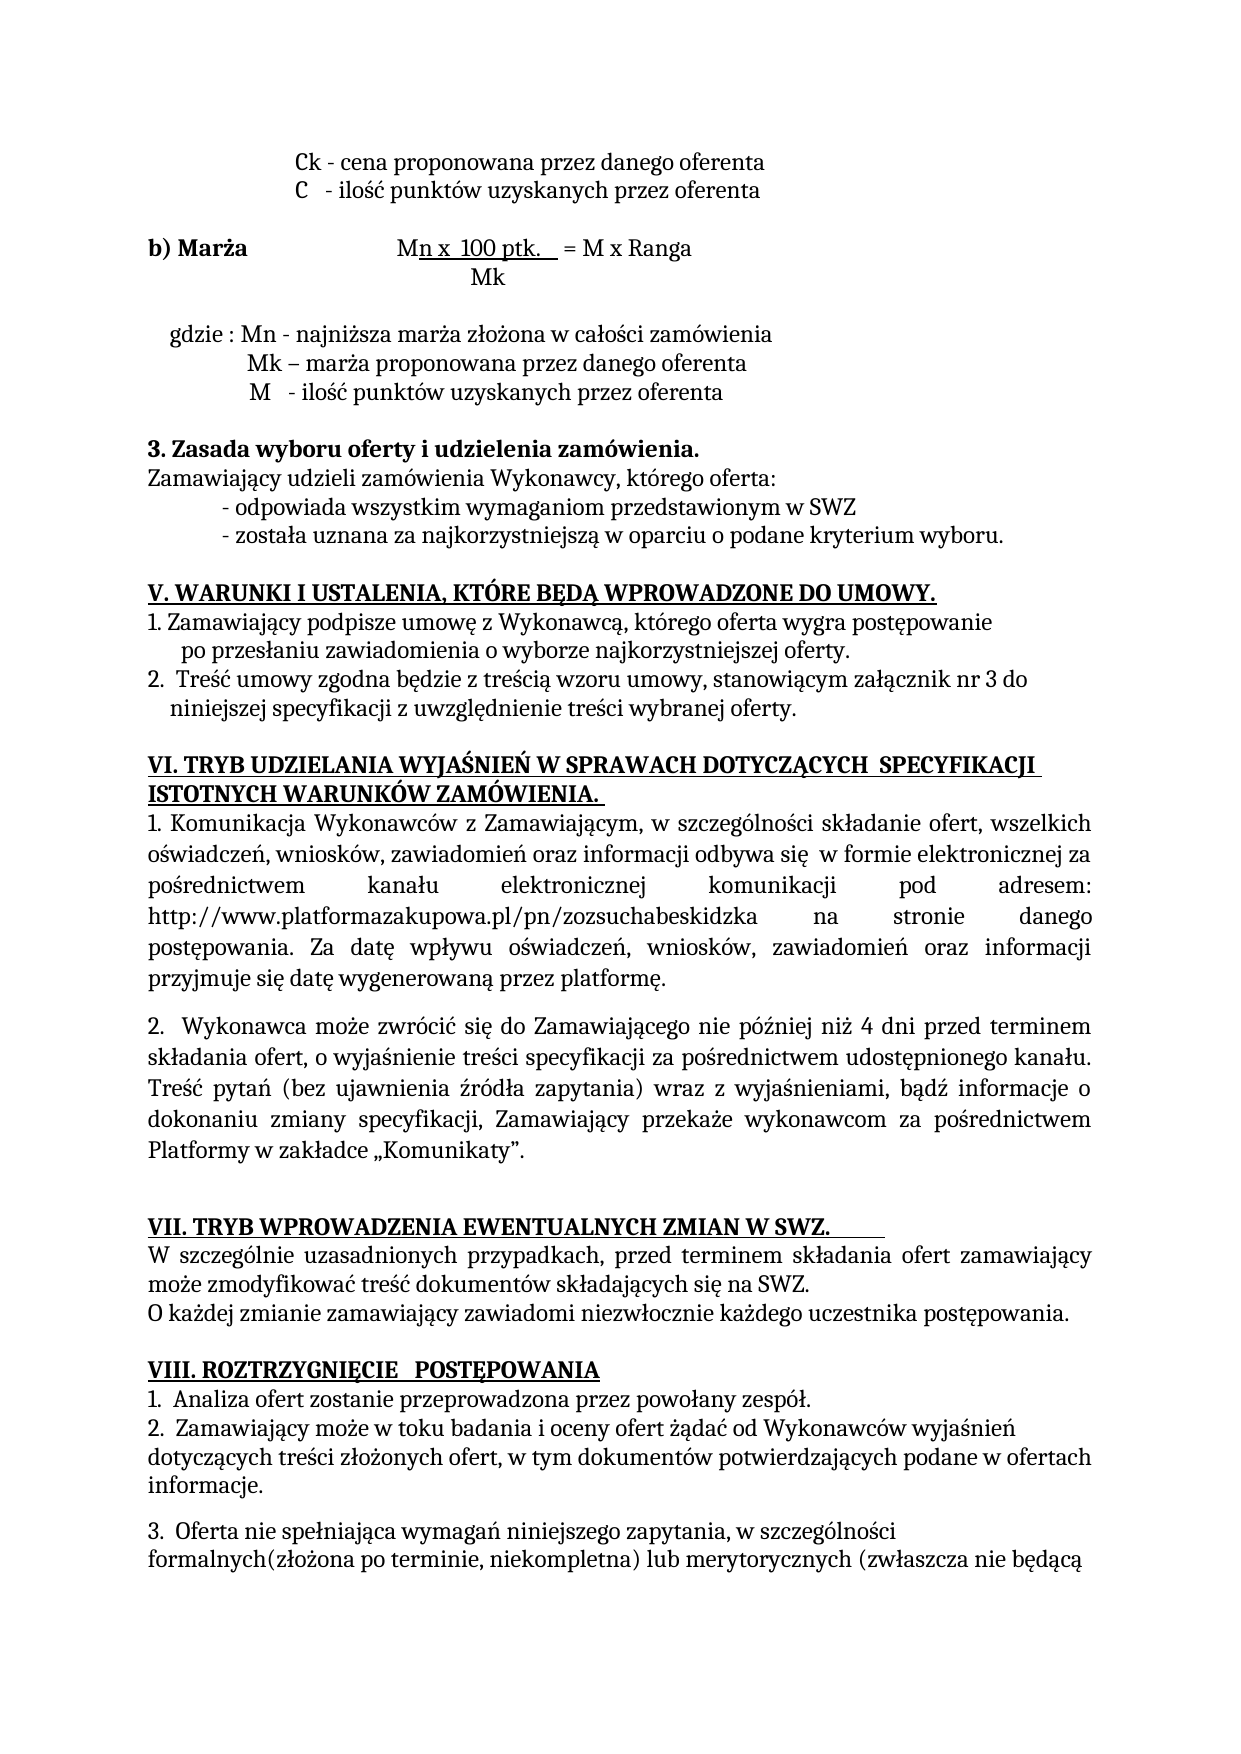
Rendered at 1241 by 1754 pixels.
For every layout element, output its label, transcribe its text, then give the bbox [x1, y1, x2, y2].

text 1. Zamawiający podpisze umowę z Wykonawcą, którego oferta wygra postępowanie [148, 608, 1093, 636]
text W szczególnie uzasadnionych przypadkach, przed terminem składania ofert zamawiający może zmodyfikować treść dokumentów składających się na SWZ. [148, 1241, 1093, 1299]
text VIII. ROZTRZYGNIĘCIE POSTĘPOWANIA [148, 1356, 1093, 1385]
text 2. Wykonawca może zwrócić się do Zamawiającego nie później niż 4 dni przed terminem składania ofert, o wyjaśnienie treści specyfikacji za pośrednictwem udostępnionego kanału. Treść pytań (bez ujawnienia źródła zapytania) wraz z wyjaśnieniami, bądź informacje o dokonaniu zmiany specyfikacji, Zamawiający przekaże wykonawcom za pośrednictwem Platformy w zakładce „Komunikaty”. [148, 1012, 1093, 1165]
text 3. Zasada wyboru oferty i udzielenia zamówienia. [148, 435, 1093, 464]
text - odpowiada wszystkim wymaganiom przedstawionym w SWZ [148, 493, 1093, 521]
text niniejszej specyfikacji z uwzględnienie treści wybranej oferty. [148, 694, 1093, 723]
text b) Marża Mn x 100 ptk. = M x Ranga [148, 234, 1093, 263]
text Mk – marża proponowana przez danego oferenta [148, 349, 1093, 378]
text C - ilość punktów uzyskanych przez oferenta [148, 176, 1093, 205]
text 1. Analiza ofert zostanie przeprowadzona przez powołany zespół. [148, 1385, 1093, 1414]
text - została uznana za najkorzystniejszą w oparciu o podane kryterium wyboru. [148, 521, 1093, 550]
text VII. TRYB WPROWADZENIA EWENTUALNYCH ZMIAN W SWZ. [148, 1212, 1093, 1241]
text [148, 1517, 1093, 1574]
text M - ilość punktów uzyskanych przez oferenta [148, 378, 1093, 406]
text Mk [148, 263, 1093, 291]
text Zamawiający udzieli zamówienia Wykonawcy, którego oferta: [148, 464, 1093, 493]
text 2. Zamawiający może w toku badania i oceny ofert żądać od Wykonawców wyjaśnień dotyczących treści złożonych ofert, w tym dokumentów potwierdzających podane w ofertach informacje. [148, 1414, 1093, 1500]
text po przesłaniu zawiadomienia o wyborze najkorzystniejszej oferty. [148, 636, 1093, 665]
text O każdej zmianie zamawiający zawiadomi niezwłocznie każdego uczestnika postępowania. [148, 1299, 1093, 1327]
text Ck - cena proponowana przez danego oferenta [148, 148, 1093, 176]
text V. WARUNKI I USTALENIA, KTÓRE BĘDĄ WPROWADZONE DO UMOWY. [148, 579, 1093, 608]
text gdzie : Mn - najniższa marża złożona w całości zamówienia [148, 320, 1093, 349]
text 2. Treść umowy zgodna będzie z treścią wzoru umowy, stanowiącym załącznik nr 3 do [148, 665, 1093, 694]
text 1. Komunikacja Wykonawców z Zamawiającym, w szczególności składanie ofert, wszelkich oświadczeń, wniosków, zawiadomień oraz informacji odbywa się w formie elektronicznej za pośrednictwem kanału elektronicznej komunikacji pod adresem: http://www.platformazakupowa.pl/pn/zozsuchabeskidzka na stronie danego postępowania. Za datę wpływu oświadczeń, wniosków, zawiadomień oraz informacji przyjmuje się datę wygenerowaną przez platformę. [148, 809, 1093, 993]
text VI. TRYB UDZIELANIA WYJAŚNIEŃ W SPRAWACH DOTYCZĄCYCH SPECYFIKACJI ISTOTNYCH WARUNKÓW ZAMÓWIENIA. [148, 751, 1093, 809]
